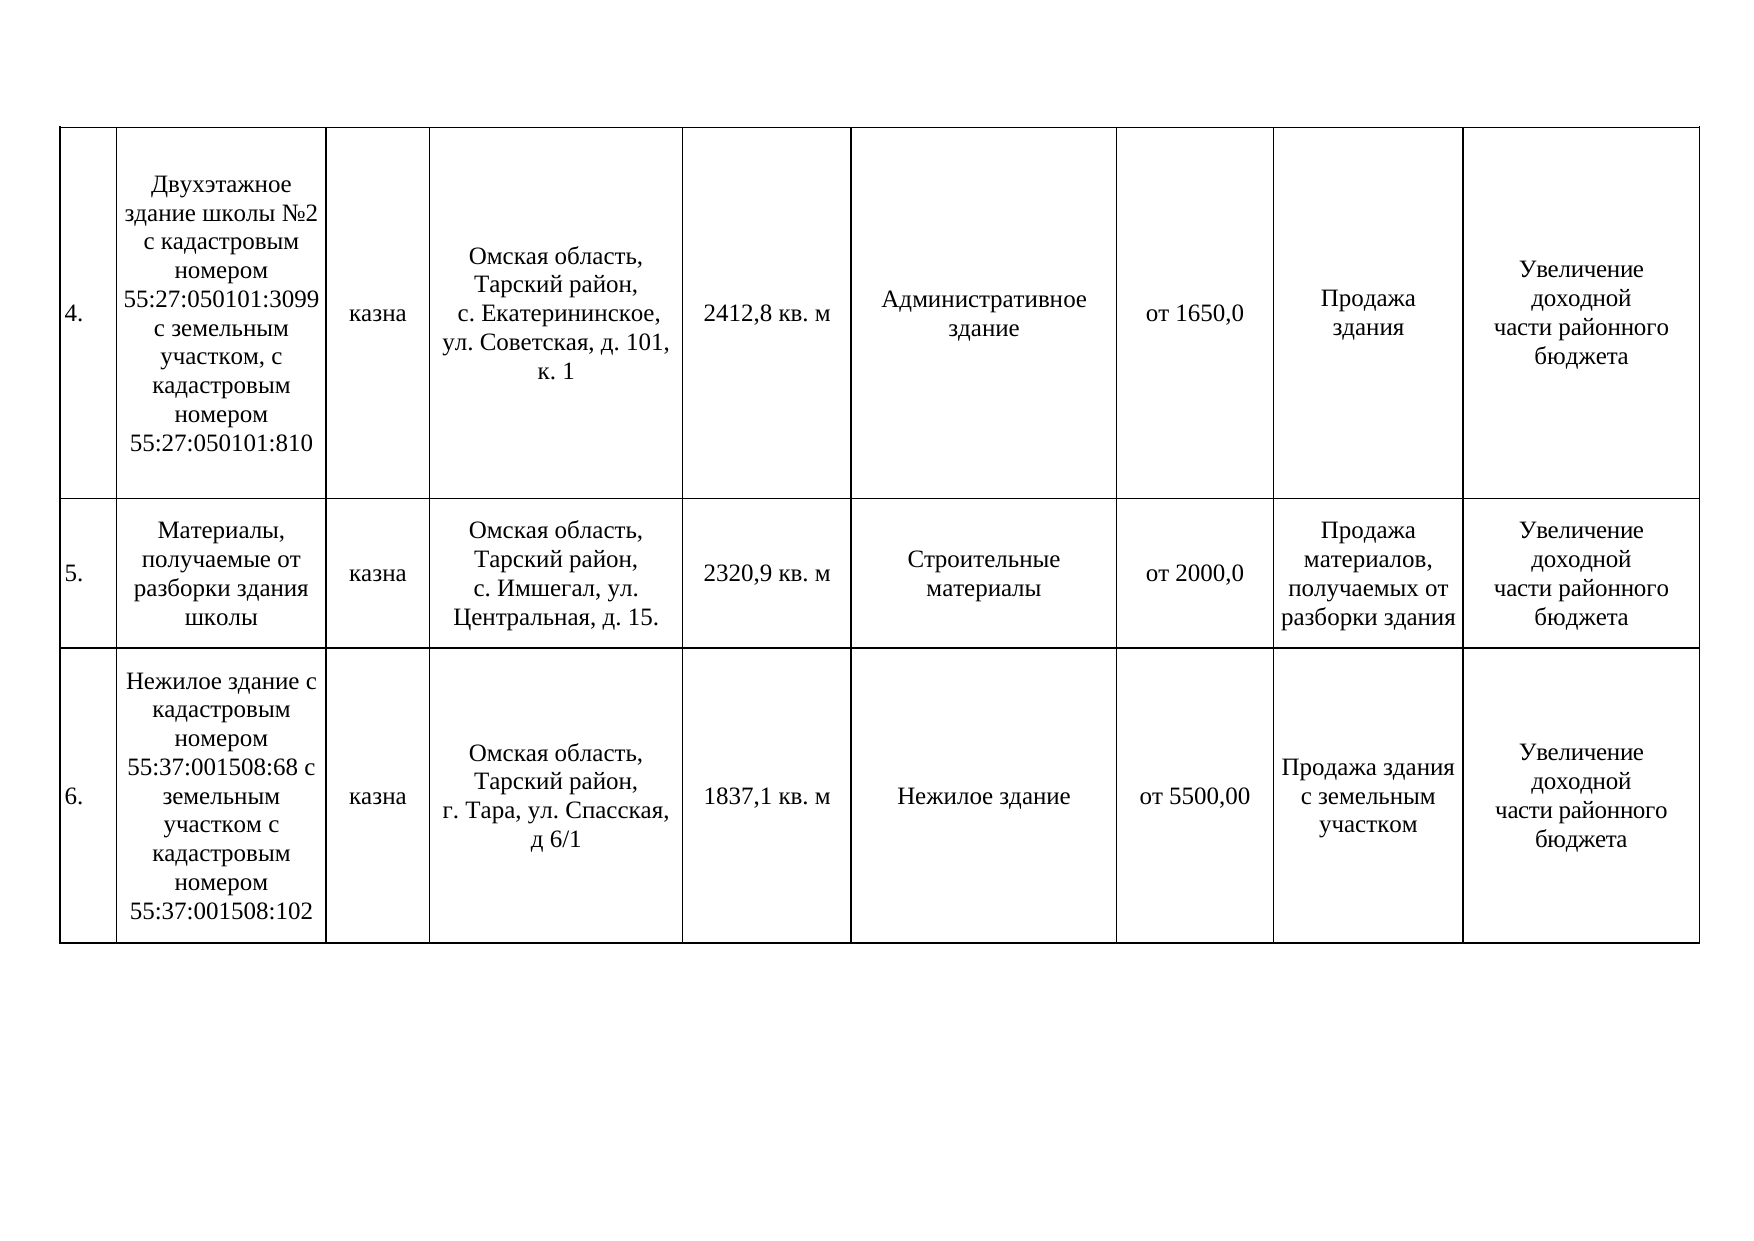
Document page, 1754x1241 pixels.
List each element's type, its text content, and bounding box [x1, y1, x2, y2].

table_cell Омская область, Тарский район, с. Имшегал, ул. Центральная, д. 15. [430, 499, 682, 647]
table_cell 1837,1 кв. м [683, 649, 850, 942]
table_cell Нежилое здание [852, 649, 1116, 942]
table_cell [61, 649, 116, 942]
table_cell Омская область, Тарский район, г. Тара, ул. Спасская, д 6/1 [430, 649, 682, 942]
table_cell казна [327, 649, 429, 942]
table_cell Увеличение доходной части районного бюджета [1464, 499, 1699, 647]
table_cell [852, 128, 1116, 497]
table_cell Строительные материалы [852, 499, 1116, 647]
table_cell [1464, 649, 1699, 942]
table_cell Увеличение доходной части районного бюджета [1464, 128, 1699, 497]
table_cell [61, 499, 116, 647]
table_cell [61, 128, 116, 497]
table_cell Нежилое здание с кадастровым номером 55:37:001508:68 с земельным участком с кадастровым номером 55:37:001508:102 [117, 649, 325, 942]
table_cell от 2000,0 [1117, 499, 1273, 647]
table_cell казна [327, 499, 429, 647]
table_cell казна [327, 128, 429, 497]
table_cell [1274, 649, 1462, 942]
table_cell от 1650,0 [1117, 128, 1273, 497]
table_cell Двухэтажное здание школы №2 с кадастровым номером 55:27:050101:3099 с земельным участком, с кадастровым номером 55:27:050101:810 [117, 128, 325, 497]
table_cell Омская область, Тарский район, с. Екатерининское, ул. Советская, д. 101, к. 1 [430, 128, 682, 497]
table_cell Материалы, получаемые от разборки здания школы [117, 499, 325, 647]
table_cell 2412,8 кв. м [683, 128, 850, 497]
table_cell от 5500,00 [1117, 649, 1273, 942]
table_cell Продажа материалов, получаемых от разборки здания [1274, 499, 1462, 647]
table_cell Продажа здания [1274, 128, 1462, 497]
table_cell 2320,9 кв. м [683, 499, 850, 647]
